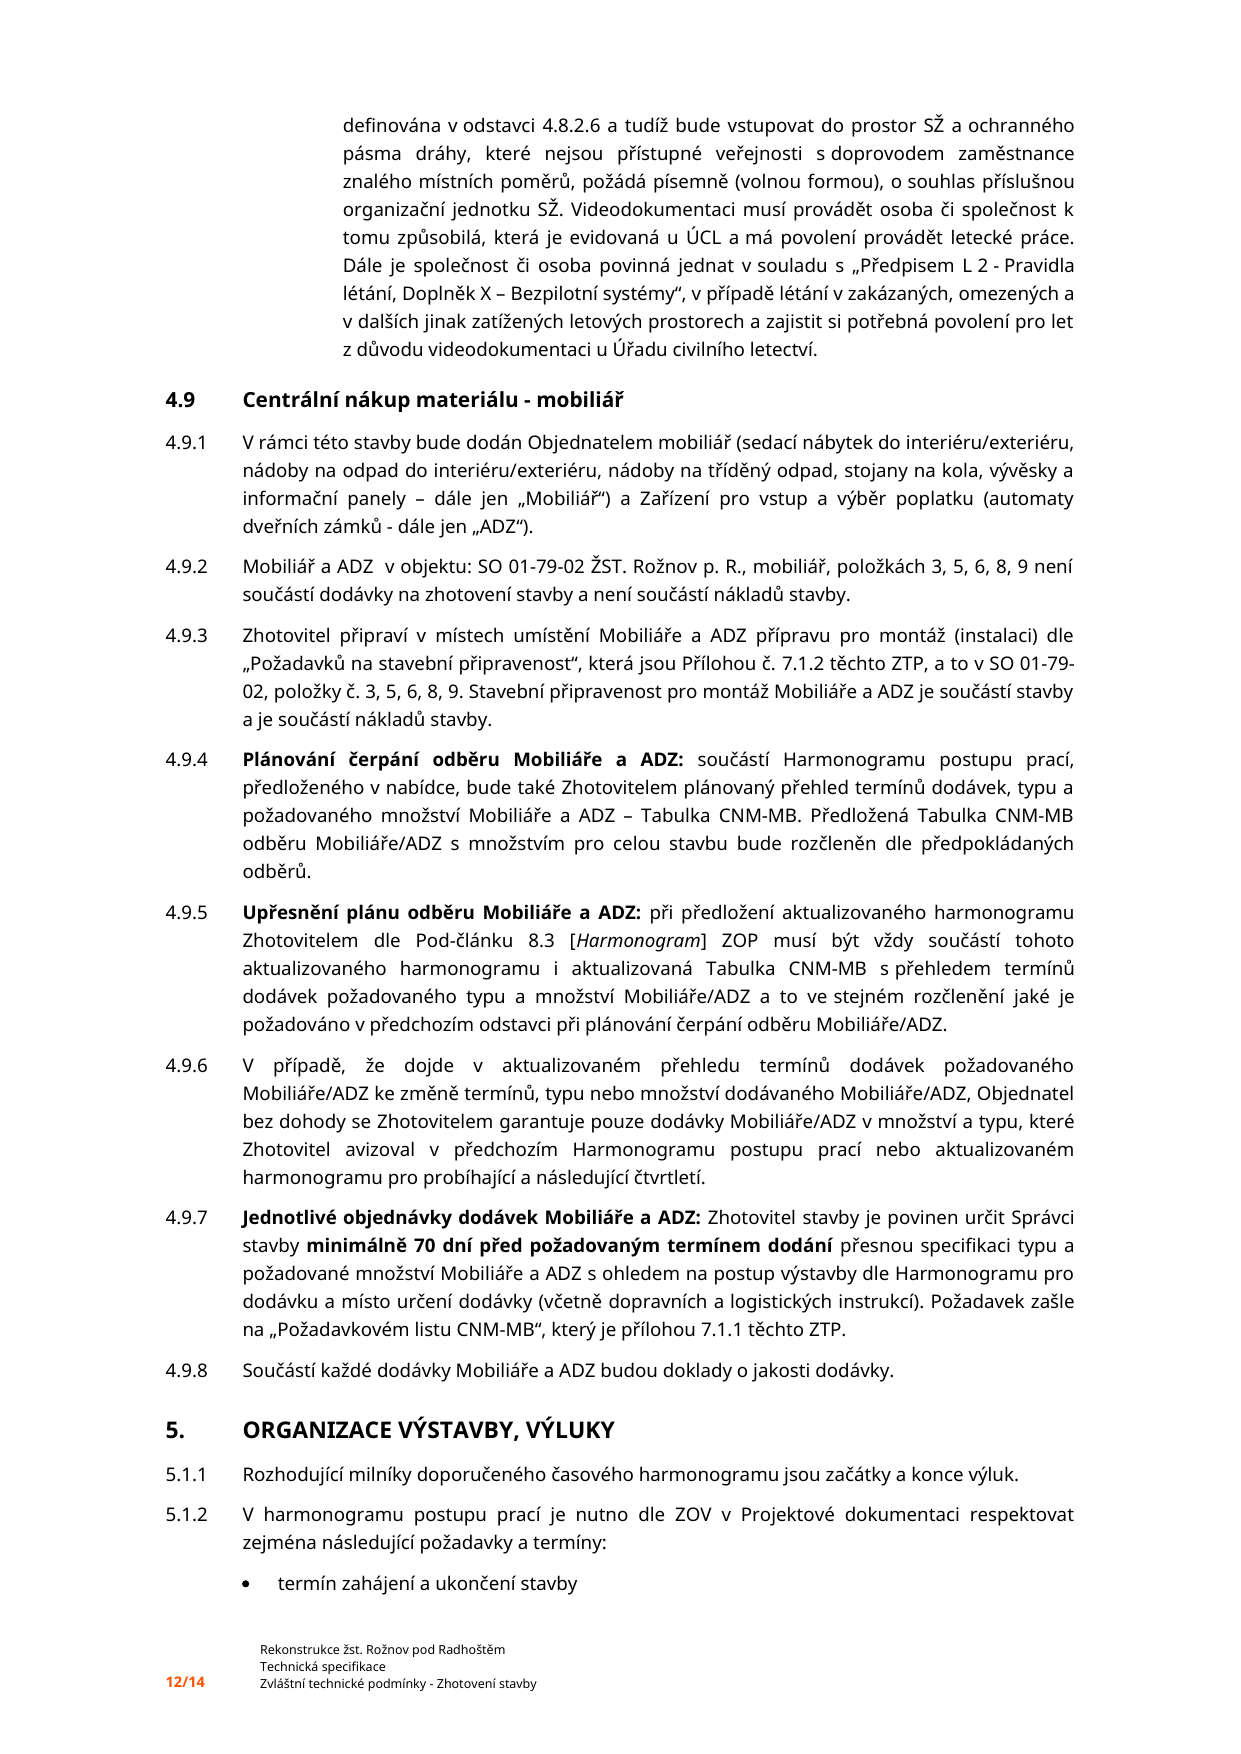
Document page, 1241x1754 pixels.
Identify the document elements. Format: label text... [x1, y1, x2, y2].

text Zhotovitel připraví v místech umístění Mobiliáře a ADZ přípravu pro montáž (instalaci) dle „Požadavků na stavební připravenost“, která jsou Přílohou č. 7.1.2 těchto ZTP, a to v SO 01-79-02, položky č. 3, 5, 6, 8, 9. Stavební připravenost pro montáž Mobiliáře a ADZ je součástí stavby a je součástí nákladů stavby. [165, 622, 1075, 732]
text V rámci této stavby bude dodán Objednatelem mobiliář (sedací nábytek do interiéru/exteriéru, nádoby na odpad do interiéru/exteriéru, nádoby na tříděný odpad, stojany na kola, vývěsky a informační panely – dále jen „Mobiliář“) a Zařízení pro vstup a výběr poplatku (automaty dveřních zámků - dále jen „ADZ“). [165, 429, 1075, 538]
list termín zahájení a ukončení stavby [242, 1570, 1075, 1596]
text V případě, že dojde v aktualizovaném přehledu termínů dodávek požadovaného Mobiliáře/ADZ ke změně termínů, typu nebo množství dodávaného Mobiliáře/ADZ, Objednatel bez dohody se Zhotovitelem garantuje pouze dodávky Mobiliáře/ADZ v množství a typu, které Zhotovitel avizoval v předchozím Harmonogramu postupu prací nebo aktualizovaném harmonogramu pro probíhající a následující čtvrtletí. [165, 1052, 1075, 1189]
text V harmonogramu postupu prací je nutno dle ZOV v Projektové dokumentaci respektovat zejména následující požadavky a termíny: [165, 1502, 1075, 1555]
text ORGANIZACE VÝSTAVBY, VÝLUKY [165, 1414, 1075, 1446]
text Plánování čerpání odběru Mobiliáře a ADZ: součástí Harmonogramu postupu prací, předloženého v nabídce, bude také Zhotovitelem plánovaný přehled termínů dodávek, typu a požadovaného množství Mobiliáře a ADZ – Tabulka CNM-MB. Předložená Tabulka CNM-MB odběru Mobiliáře/ADZ s množstvím pro celou stavbu bude rozčleněn dle předpokládaných odběrů. [165, 747, 1075, 884]
text Jednotlivé objednávky dodávek Mobiliáře a ADZ: Zhotovitel stavby je povinen určit Správci stavby minimálně 70 dní před požadovaným termínem dodání přesnou specifikaci typu a požadované množství Mobiliáře a ADZ s ohledem na postup výstavby dle Harmonogramu pro dodávku a místo určení dodávky (včetně dopravních a logistických instrukcí). Požadavek zašle na „Požadavkovém listu CNM-MB“, který je přílohou 7.1.1 těchto ZTP. [165, 1204, 1075, 1342]
text Součástí každé dodávky Mobiliáře a ADZ budou doklady o jakosti dodávky. [165, 1357, 1075, 1383]
text Centrální nákup materiálu - mobiliář [165, 385, 1075, 414]
text Rozhodující milníky doporučeného časového harmonogramu jsou začátky a konce výluk. [165, 1461, 1075, 1487]
text Mobiliář a ADZ v objektu: SO 01-79-02 ŽST. Rožnov p. R., mobiliář, položkách 3, 5, 6, 8, 9 není součástí dodávky na zhotovení stavby a není součástí nákladů stavby. [165, 553, 1075, 607]
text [242, 112, 1075, 362]
text Upřesnění plánu odběru Mobiliáře a ADZ: při předložení aktualizovaného harmonogramu Zhotovitelem dle Pod-článku 8.3 [Harmonogram] ZOP musí být vždy součástí tohoto aktualizovaného harmonogramu i aktualizovaná Tabulka CNM-MB s přehledem termínů dodávek požadovaného typu a množství Mobiliáře/ADZ a to ve stejném rozčlenění jaké je požadováno v předchozím odstavci při plánování čerpání odběru Mobiliáře/ADZ. [165, 899, 1075, 1037]
